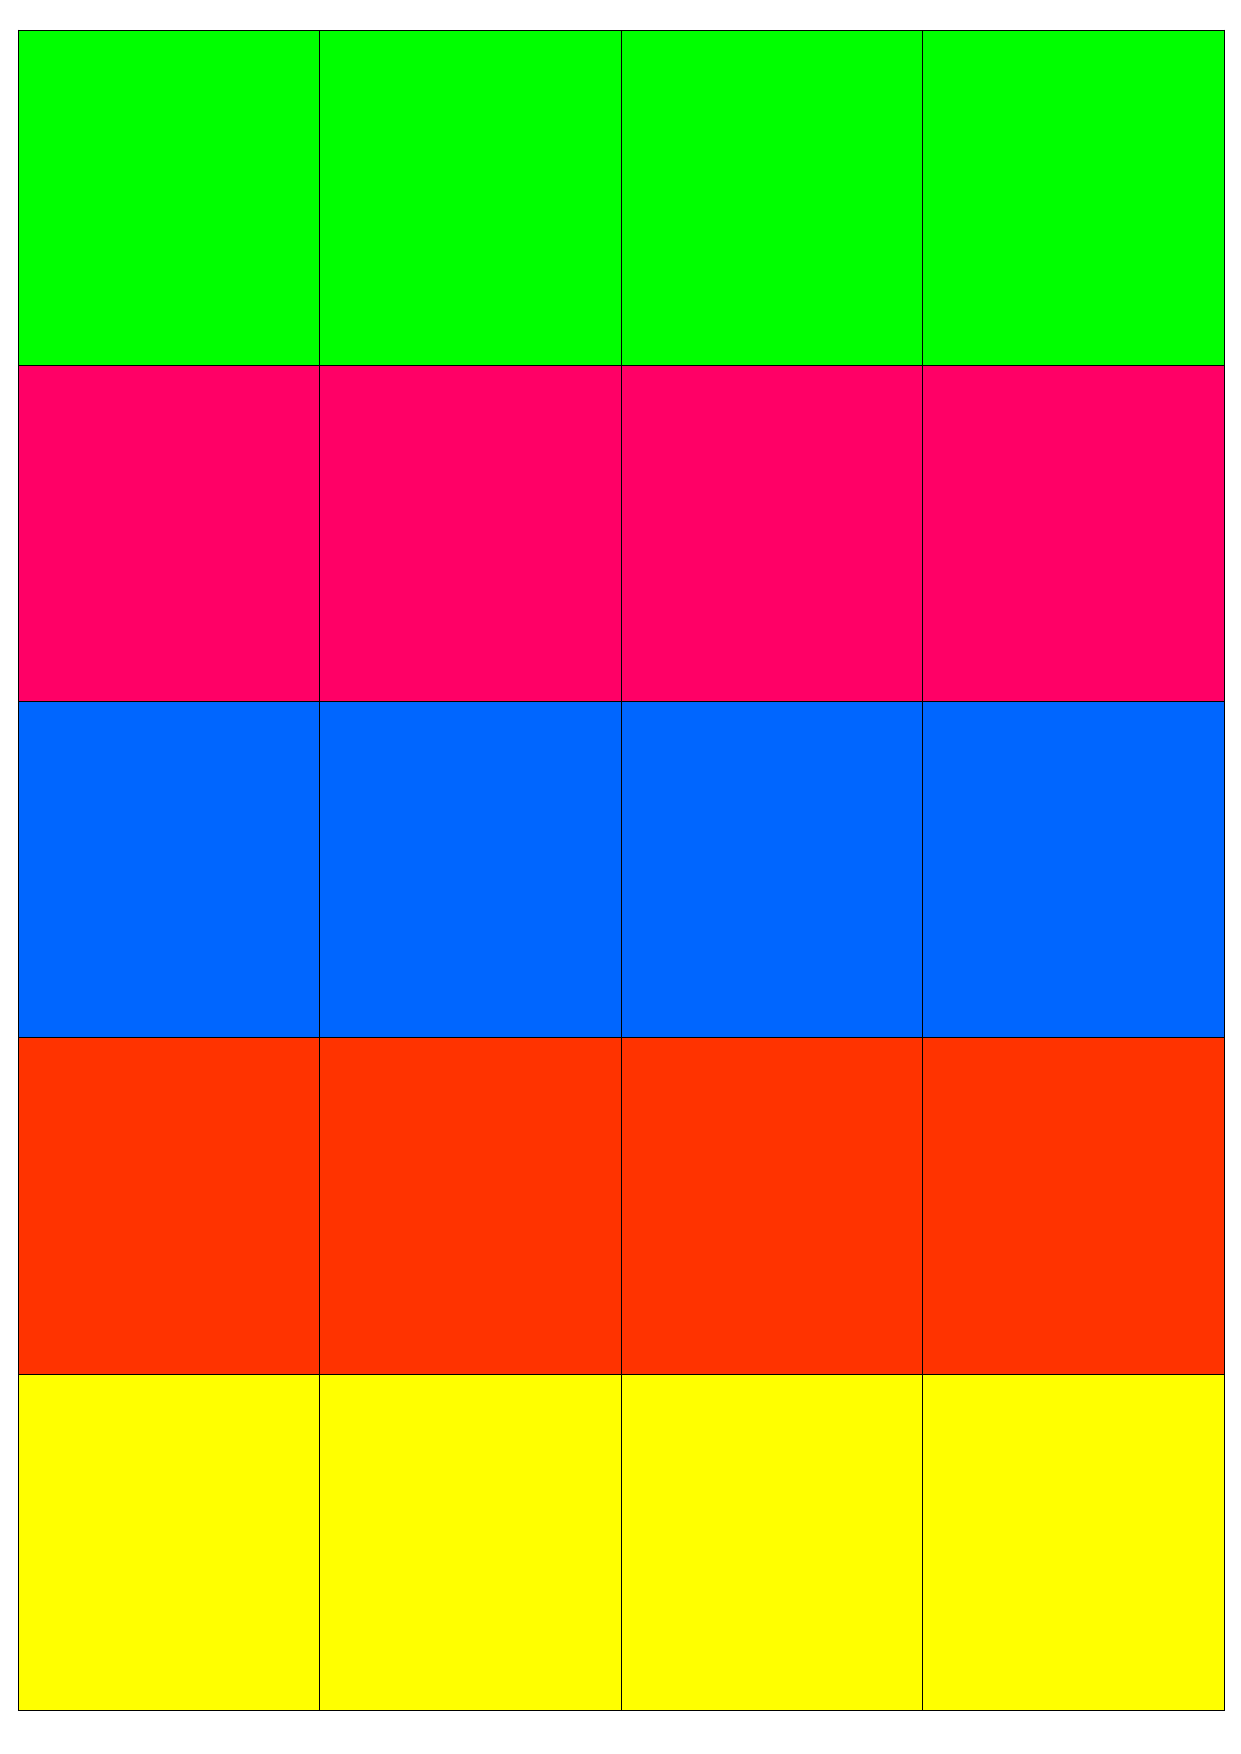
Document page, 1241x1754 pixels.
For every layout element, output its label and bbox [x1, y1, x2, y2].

table_cell [19, 702, 319, 1037]
table_cell [923, 1038, 1224, 1374]
table_cell [320, 1038, 621, 1374]
table_header [19, 31, 319, 365]
table_cell [320, 366, 621, 701]
table_cell [19, 366, 319, 701]
table_cell [923, 366, 1224, 701]
table_header [320, 31, 621, 365]
table_cell [923, 1375, 1224, 1710]
table_cell [923, 702, 1224, 1037]
table_cell [622, 702, 922, 1037]
table_cell [622, 1375, 922, 1710]
table_header [622, 31, 922, 365]
table_header [923, 31, 1224, 365]
table_cell [320, 1375, 621, 1710]
table_cell [19, 1038, 319, 1374]
table_cell [19, 1375, 319, 1710]
table_cell [622, 366, 922, 701]
table_cell [622, 1038, 922, 1374]
table_cell [320, 702, 621, 1037]
